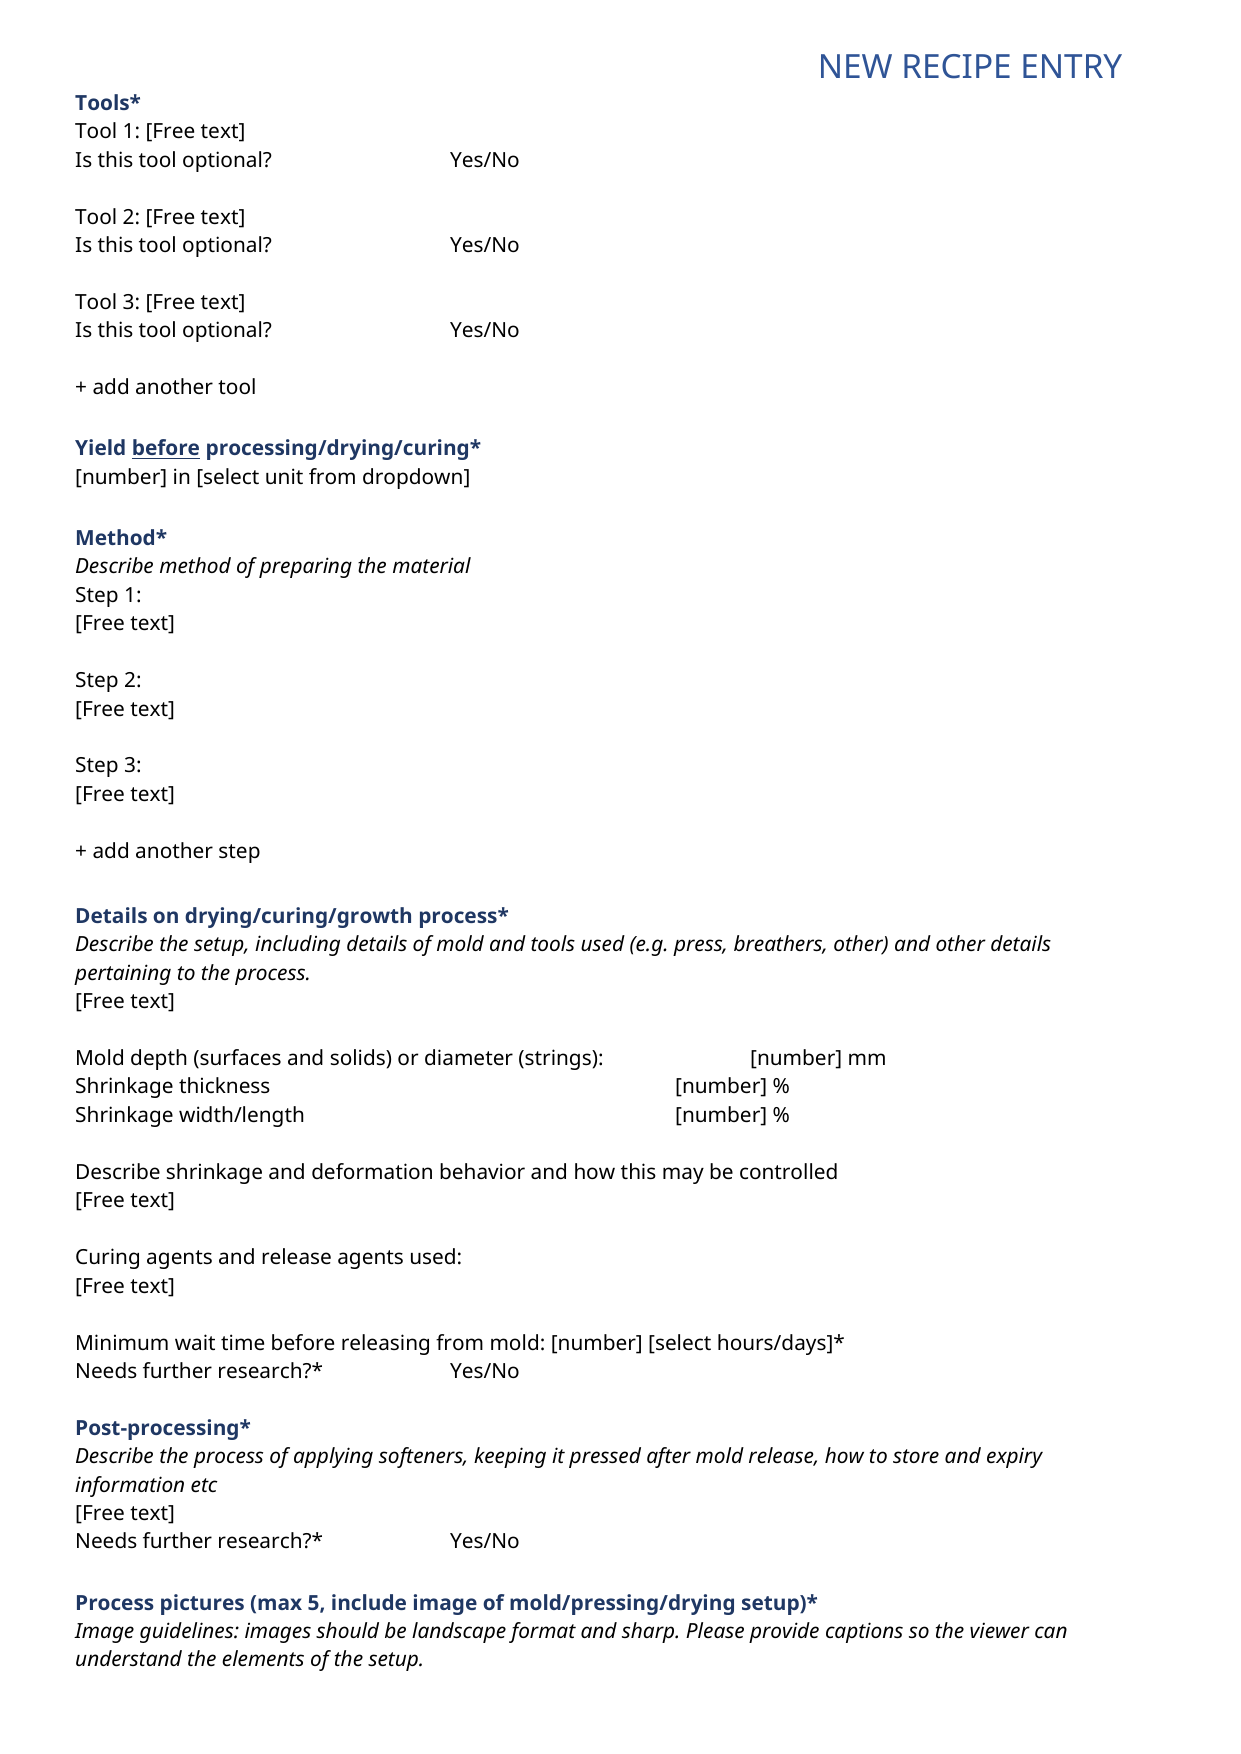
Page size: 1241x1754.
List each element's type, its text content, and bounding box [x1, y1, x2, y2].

text Mold depth (surfaces and solids) or diameter (strings): [number] mm [75, 1043, 1122, 1072]
text Tool 2: [Free text] [75, 202, 1122, 230]
text Curing agents and release agents used: [75, 1242, 1122, 1271]
text [Free text] [75, 608, 1122, 637]
subtitle Yield before processing/drying/curing* [75, 433, 1122, 462]
text Is this tool optional? Yes/No [75, 145, 1122, 173]
text Describe the setup, including details of mold and tools used (e.g. press, breathers, other) and other details pertaining to the process. [75, 929, 1122, 986]
text Describe shrinkage and deformation behavior and how this may be controlled [75, 1157, 1122, 1185]
text [Free text] [75, 1498, 1122, 1527]
text Is this tool optional? Yes/No [75, 230, 1122, 259]
text Post-processing* [75, 1413, 1122, 1441]
text Describe the process of applying softeners, keeping it pressed after mold release, how to store and expiry information etc [75, 1441, 1122, 1498]
text Needs further research?* Yes/No [75, 1356, 1122, 1384]
text Step 3: [75, 751, 1122, 779]
text Shrinkage width/length [number] % [75, 1100, 1122, 1128]
text Tool 1: [Free text] [75, 117, 1122, 145]
text [Free text] [75, 694, 1122, 722]
text Shrinkage thickness [number] % [75, 1072, 1122, 1100]
text Describe method of preparing the material [75, 551, 1122, 580]
text + add another tool [75, 372, 1122, 401]
text [Free text] [75, 1185, 1122, 1214]
text [Free text] [75, 1271, 1122, 1299]
text + add another step [75, 836, 1122, 864]
text [Free text] [75, 779, 1122, 807]
text Minimum wait time before releasing from mold: [number] [select hours/days]* [75, 1328, 1122, 1356]
subtitle Tools* [75, 88, 1122, 117]
text [Free text] [75, 986, 1122, 1015]
text Image guidelines: images should be landscape format and sharp. Please provide captions so the viewer can understand the elements of the setup. [75, 1616, 1122, 1673]
text Is this tool optional? Yes/No [75, 316, 1122, 344]
text [number] in [select unit from dropdown] [75, 462, 1122, 490]
text Step 1: [75, 580, 1122, 608]
text Step 2: [75, 665, 1122, 694]
subtitle Method* [75, 523, 1122, 551]
subtitle Details on drying/curing/growth process* [75, 901, 1122, 929]
text Needs further research?* Yes/No [75, 1527, 1122, 1555]
text Tool 3: [Free text] [75, 287, 1122, 316]
subtitle Process pictures (max 5, include image of mold/pressing/drying setup)* [75, 1588, 1122, 1616]
